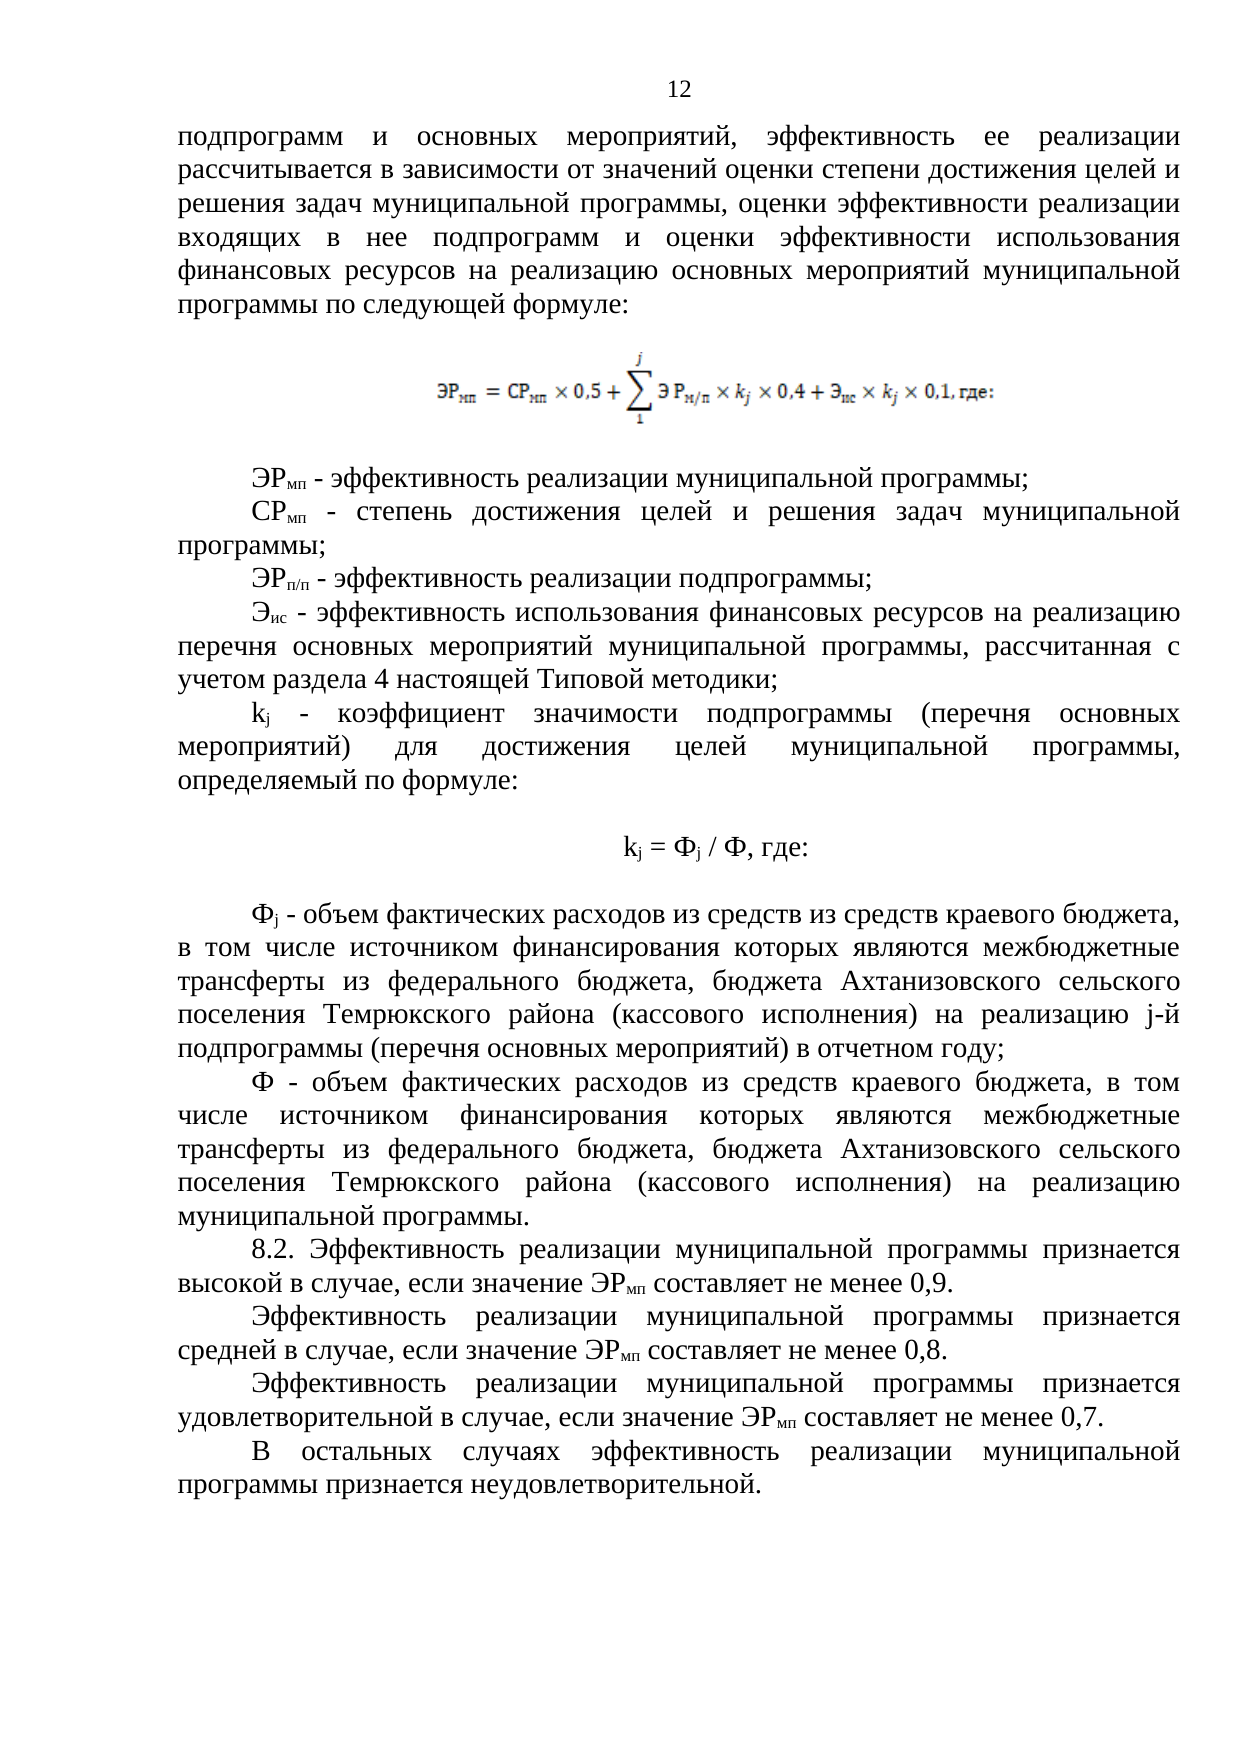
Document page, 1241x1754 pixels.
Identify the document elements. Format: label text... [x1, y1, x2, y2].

text В остальных случаях эффективность реализации муниципальной программы признается неудовлетворительной. [177, 1433, 1181, 1500]
text СРмп - степень достижения целей и решения задач муниципальной программы; [177, 493, 1181, 561]
text Фj - объем фактических расходов из средств из средств краевого бюджета, в том числе источником финансирования которых являются межбюджетные трансферты из федерального бюджета, бюджета Ахтанизовского сельского поселения Темрюкского района (кассового исполнения) на реализацию j-й подпрограммы (перечня основных мероприятий) в отчетном году; [177, 896, 1181, 1064]
text kj - коэффициент значимости подпрограммы (перечня основных мероприятий) для достижения целей муниципальной программы, определяемый по формуле: [177, 695, 1181, 795]
text Эффективность реализации муниципальной программы признается средней в случае, если значение ЭРмп составляет не менее 0,8. [177, 1298, 1181, 1366]
text Эис - эффективность использования финансовых ресурсов на реализацию перечня основных мероприятий муниципальной программы, рассчитанная с учетом раздела 4 настоящей Типовой методики; [177, 594, 1181, 695]
text Эффективность реализации муниципальной программы признается удовлетворительной в случае, если значение ЭРмп составляет не менее 0,7. [177, 1366, 1181, 1433]
text ЭРп/п - эффективность реализации подпрограммы; [177, 561, 1181, 594]
text kj = Фj / Ф, где: [177, 829, 1181, 862]
text ЭРмп - эффективность реализации муниципальной программы; [177, 460, 1181, 493]
picture [437, 352, 995, 427]
text Ф - объем фактических расходов из средств краевого бюджета, в том числе источником финансирования которых являются межбюджетные трансферты из федерального бюджета, бюджета Ахтанизовского сельского поселения Темрюкского района (кассового исполнения) на реализацию муниципальной программы. [177, 1064, 1181, 1231]
text 8.2. Эффективность реализации муниципальной программы признается высокой в случае, если значение ЭРмп составляет не менее 0,9. [177, 1231, 1181, 1298]
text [177, 118, 1181, 319]
